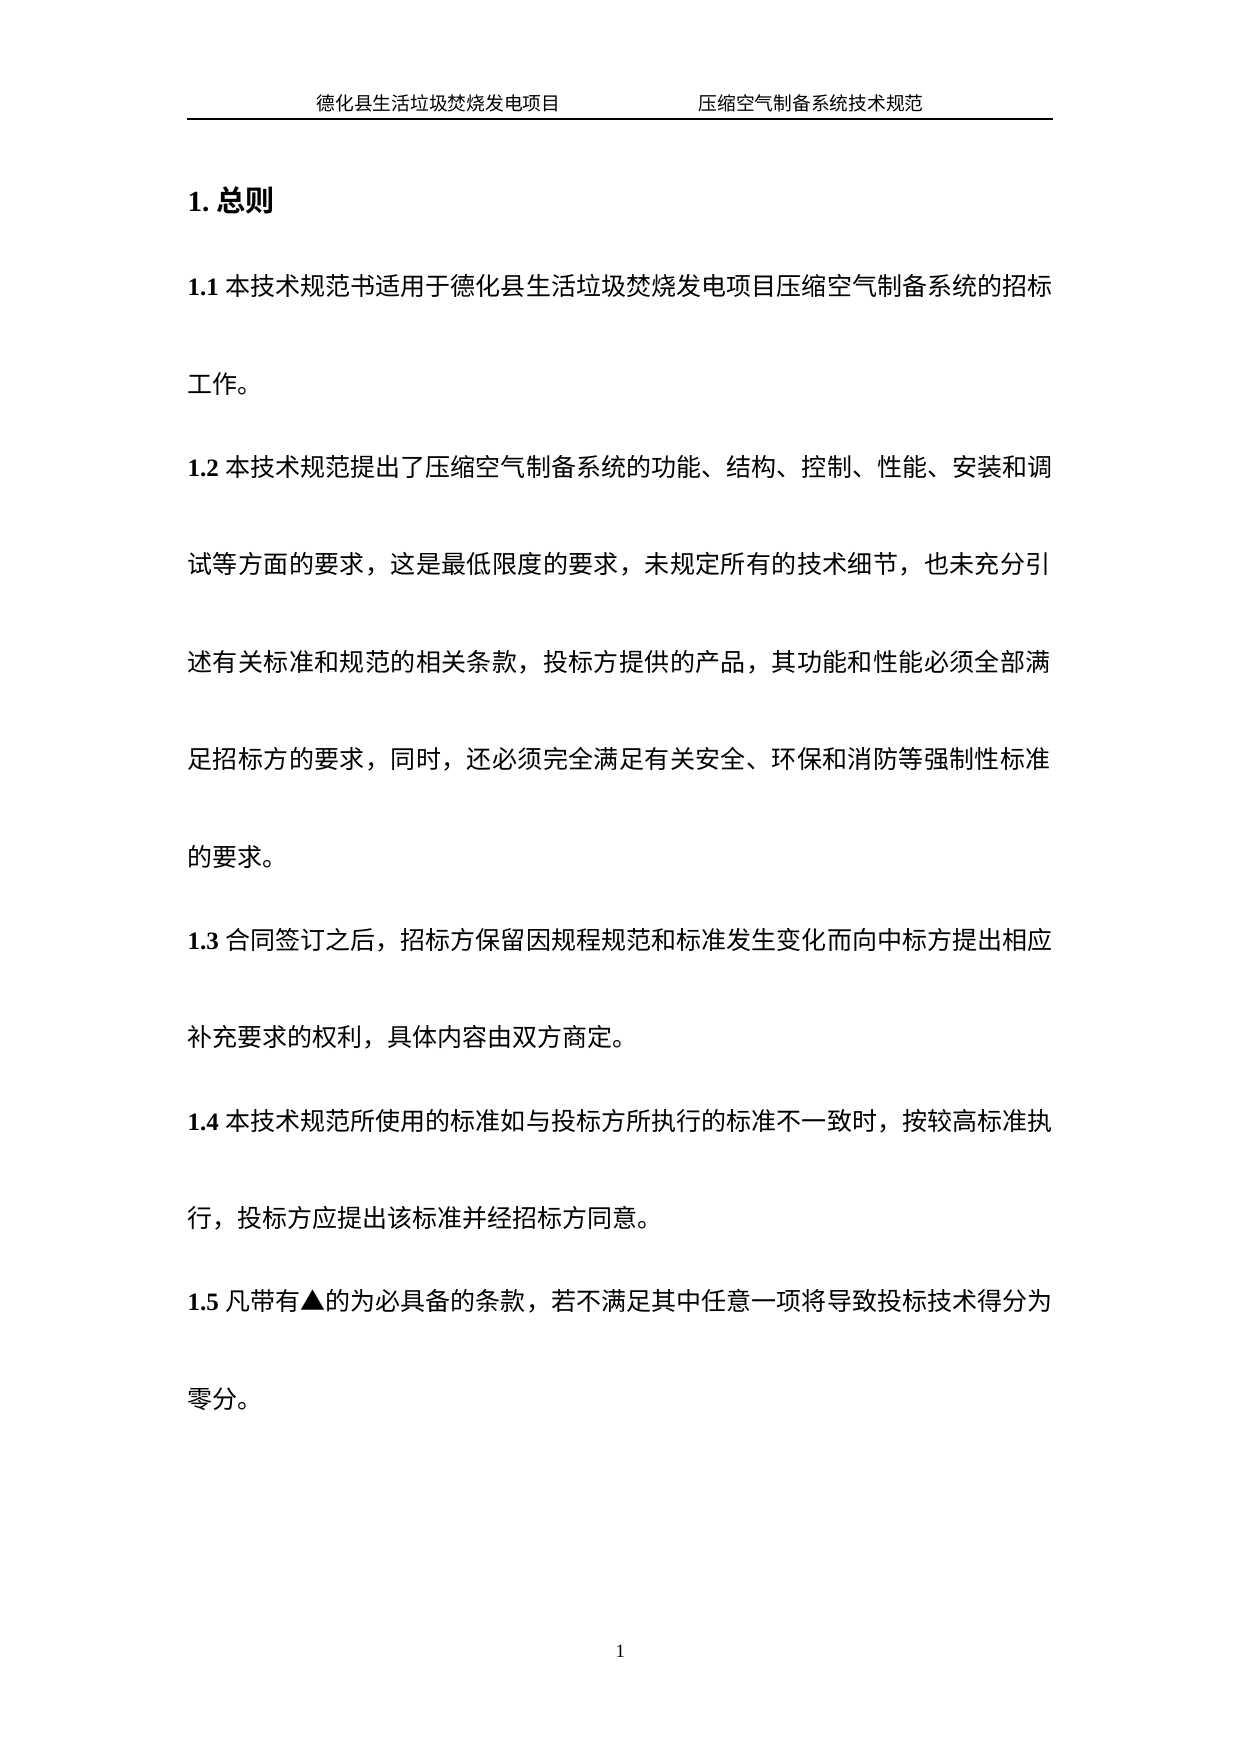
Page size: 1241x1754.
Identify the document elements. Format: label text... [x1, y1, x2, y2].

list 本技术规范提出了压缩空气制备系统的功能、结构、控制、性能、安装和调试等方面的要求，这是最低限度的要求，未规定所有的技术细节，也未充分引述有关标准和规范的相关条款，投标方提供的产品，其功能和性能必须全部满足招标方的要求，同时，还必须完全满足有关安全、环保和消防等强制性标准的要求。 [187, 433, 1053, 888]
list 本技术规范所使用的标准如与投标方所执行的标准不一致时，按较高标准执行，投标方应提出该标准并经招标方同意。 [187, 1087, 1053, 1249]
list 本技术规范书适用于德化县生活垃圾焚烧发电项目压缩空气制备系统的招标工作。 [187, 252, 1053, 415]
list 合同签订之后，招标方保留因规程规范和标准发生变化而向中标方提出相应补充要求的权利，具体内容由双方商定。 [187, 906, 1053, 1068]
list 总则 [187, 166, 1053, 231]
list 凡带有▲的为必具备的条款，若不满足其中任意一项将导致投标技术得分为零分。 [187, 1267, 1053, 1430]
